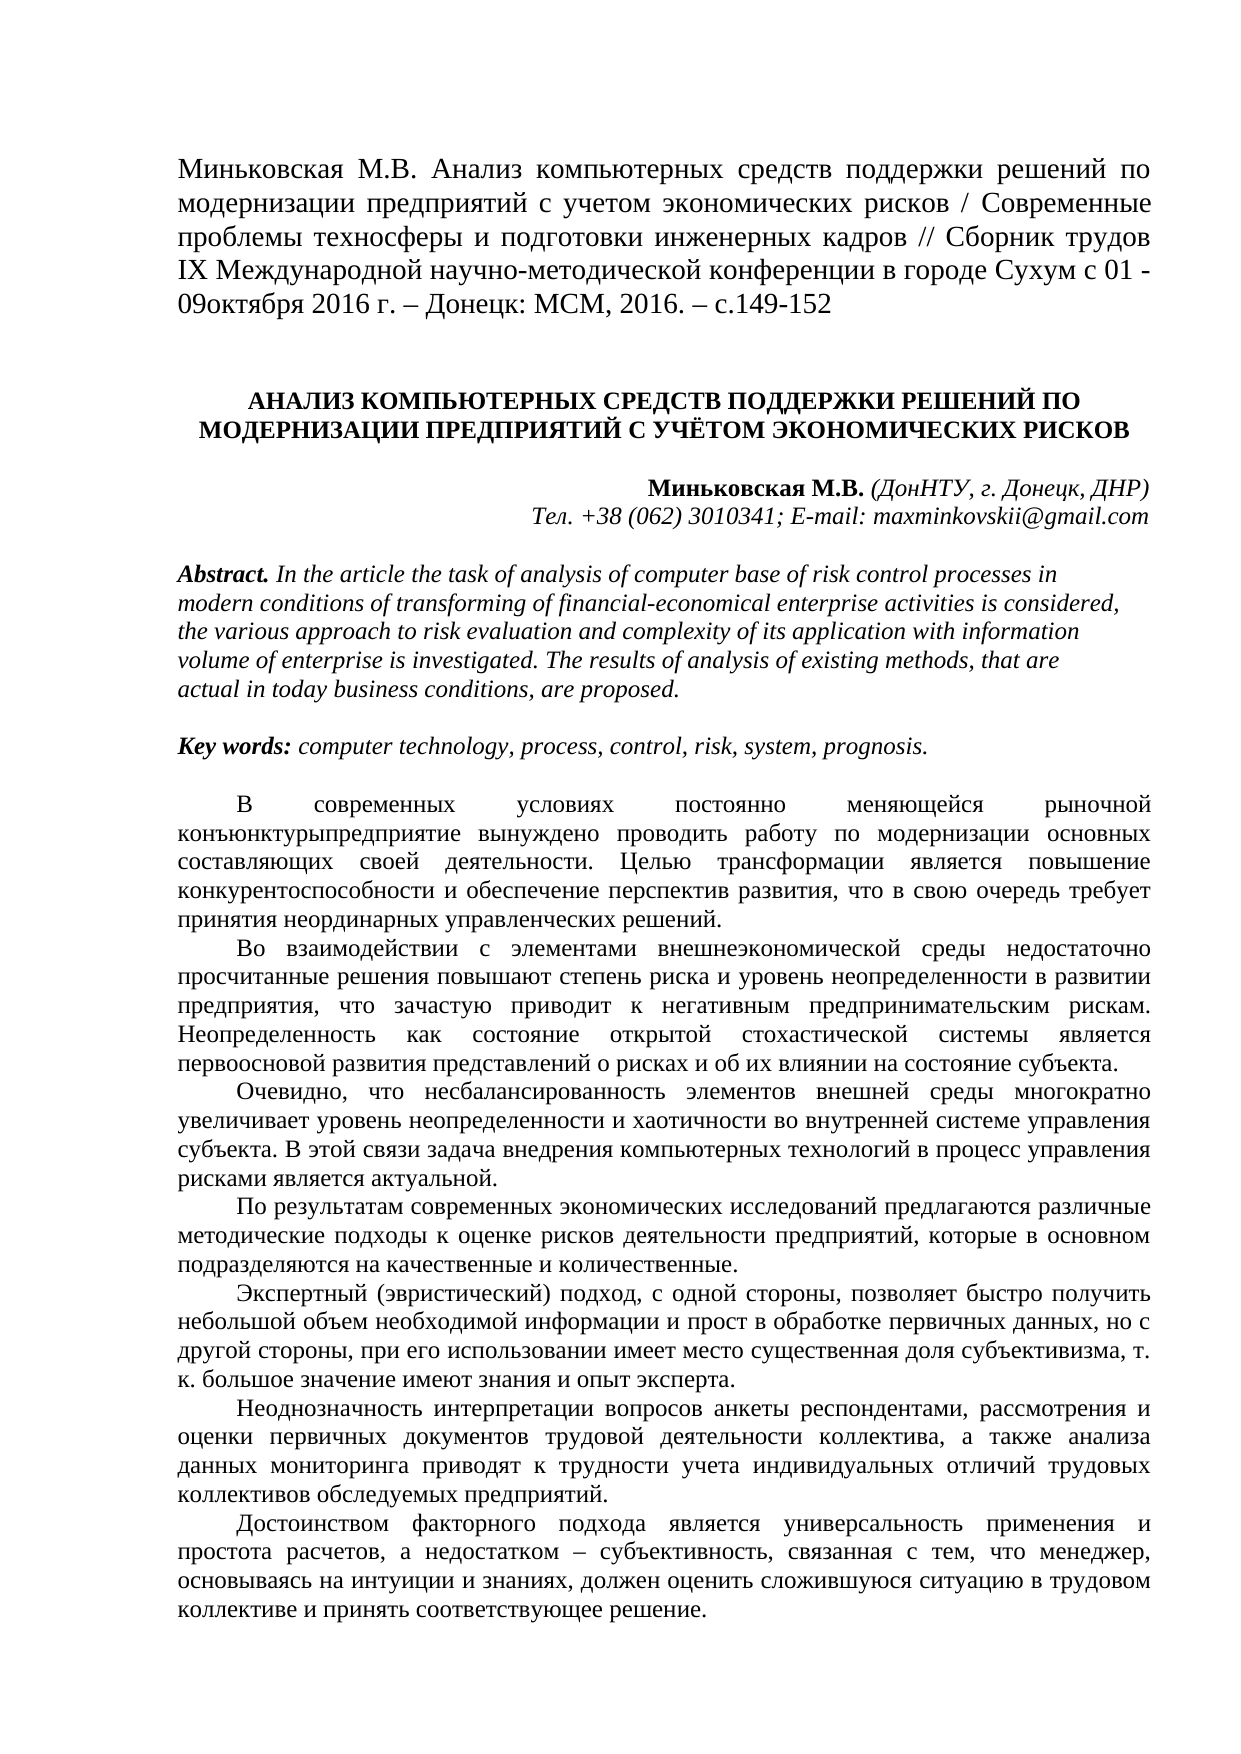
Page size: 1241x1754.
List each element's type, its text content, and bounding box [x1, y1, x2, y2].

text Очевидно, что несбалансированность элементов внешней среды многократно увеличивает уровень неопределенности и хаотичности во внутренней системе управления субъекта. В этой связи задача внедрения компьютерных технологий в процесс управления рисками является актуальной. [177, 1076, 1152, 1191]
text Миньковская М.В. Анализ компьютерных средств поддержки решений по модернизации предприятий с учетом экономических рисков / Современные проблемы техносферы и подготовки инженерных кадров // Сборник трудов IX Международной научно-методической конференции в городе Сухум с 01 - 09октября 2016 г. – Донецк: МСМ, 2016. – с.149-152 [177, 152, 1152, 319]
text volume of enterprise is investigated. The results of analysis of existing methods, that are [177, 645, 1152, 674]
text actual in today business conditions, are proposed. [177, 674, 1152, 703]
text Неоднозначность интерпретации вопросов анкеты респондентами, рассмотрения и оценки первичных документов трудовой деятельности коллектива, а также анализа данных мониторинга приводят к трудности учета индивидуальных отличий трудовых коллективов обследуемых предприятий. [177, 1393, 1152, 1508]
text Миньковская М.В. (ДонНТУ, г. Донецк, ДНР) [177, 473, 1152, 501]
text Key words: computer technology, process, control, risk, system, prognosis. [177, 731, 1152, 760]
text Достоинством факторного подхода является универсальность применения и простота расчетов, а недостатком – субъективность, связанная с тем, что менеджер, основываясь на интуиции и знаниях, должен оценить сложившуюся ситуацию в трудовом коллективе и принять соответствующее решение. [177, 1508, 1152, 1623]
text В современных условиях постоянно меняющейся рыночной конъюнктурыпредприятие вынуждено проводить работу по модернизации основных составляющих своей деятельности. Целью трансформации является повышение конкурентоспособности и обеспечение перспектив развития, что в свою очередь требует принятия неординарных управленческих решений. [177, 789, 1152, 933]
text modern conditions of transforming of financial-economical enterprise activities is considered, [177, 588, 1152, 616]
text the various approach to risk evaluation and complexity of its application with information [177, 616, 1152, 645]
text АНАЛИЗ КОМПЬЮТЕРНЫХ СРЕДСТВ ПОДДЕРЖКИ РЕШЕНИЙ ПО [177, 386, 1152, 415]
text МОДЕРНИЗАЦИИ ПРЕДПРИЯТИЙ С УЧЁТОМ ЭКОНОМИЧЕСКИХ РИСКОВ [177, 415, 1152, 444]
text Тел. +38 (062) 3010341; E-mail: maxminkovskii@gmail.com [177, 501, 1152, 530]
text Во взаимодействии с элементами внешнеэкономической среды недостаточно просчитанные решения повышают степень риска и уровень неопределенности в развитии предприятия, что зачастую приводит к негативным предпринимательским рискам. Неопределенность как состояние открытой стохастической системы является первоосновой развития представлений о рисках и об их влиянии на состояние субъекта. [177, 933, 1152, 1076]
text По результатам современных экономических исследований предлагаются различные методические подходы к оценке рисков деятельности предприятий, которые в основном подразделяются на качественные и количественные. [177, 1191, 1152, 1278]
text Экспертный (эвристический) подход, с одной стороны, позволяет быстро получить небольшой объем необходимой информации и прост в обработке первичных данных, но с другой стороны, при его использовании имеет место существенная доля субъективизма, т. к. большое значение имеют знания и опыт эксперта. [177, 1278, 1152, 1393]
text Abstract. In the article the task of analysis of computer base of risk control processes in [177, 559, 1152, 588]
